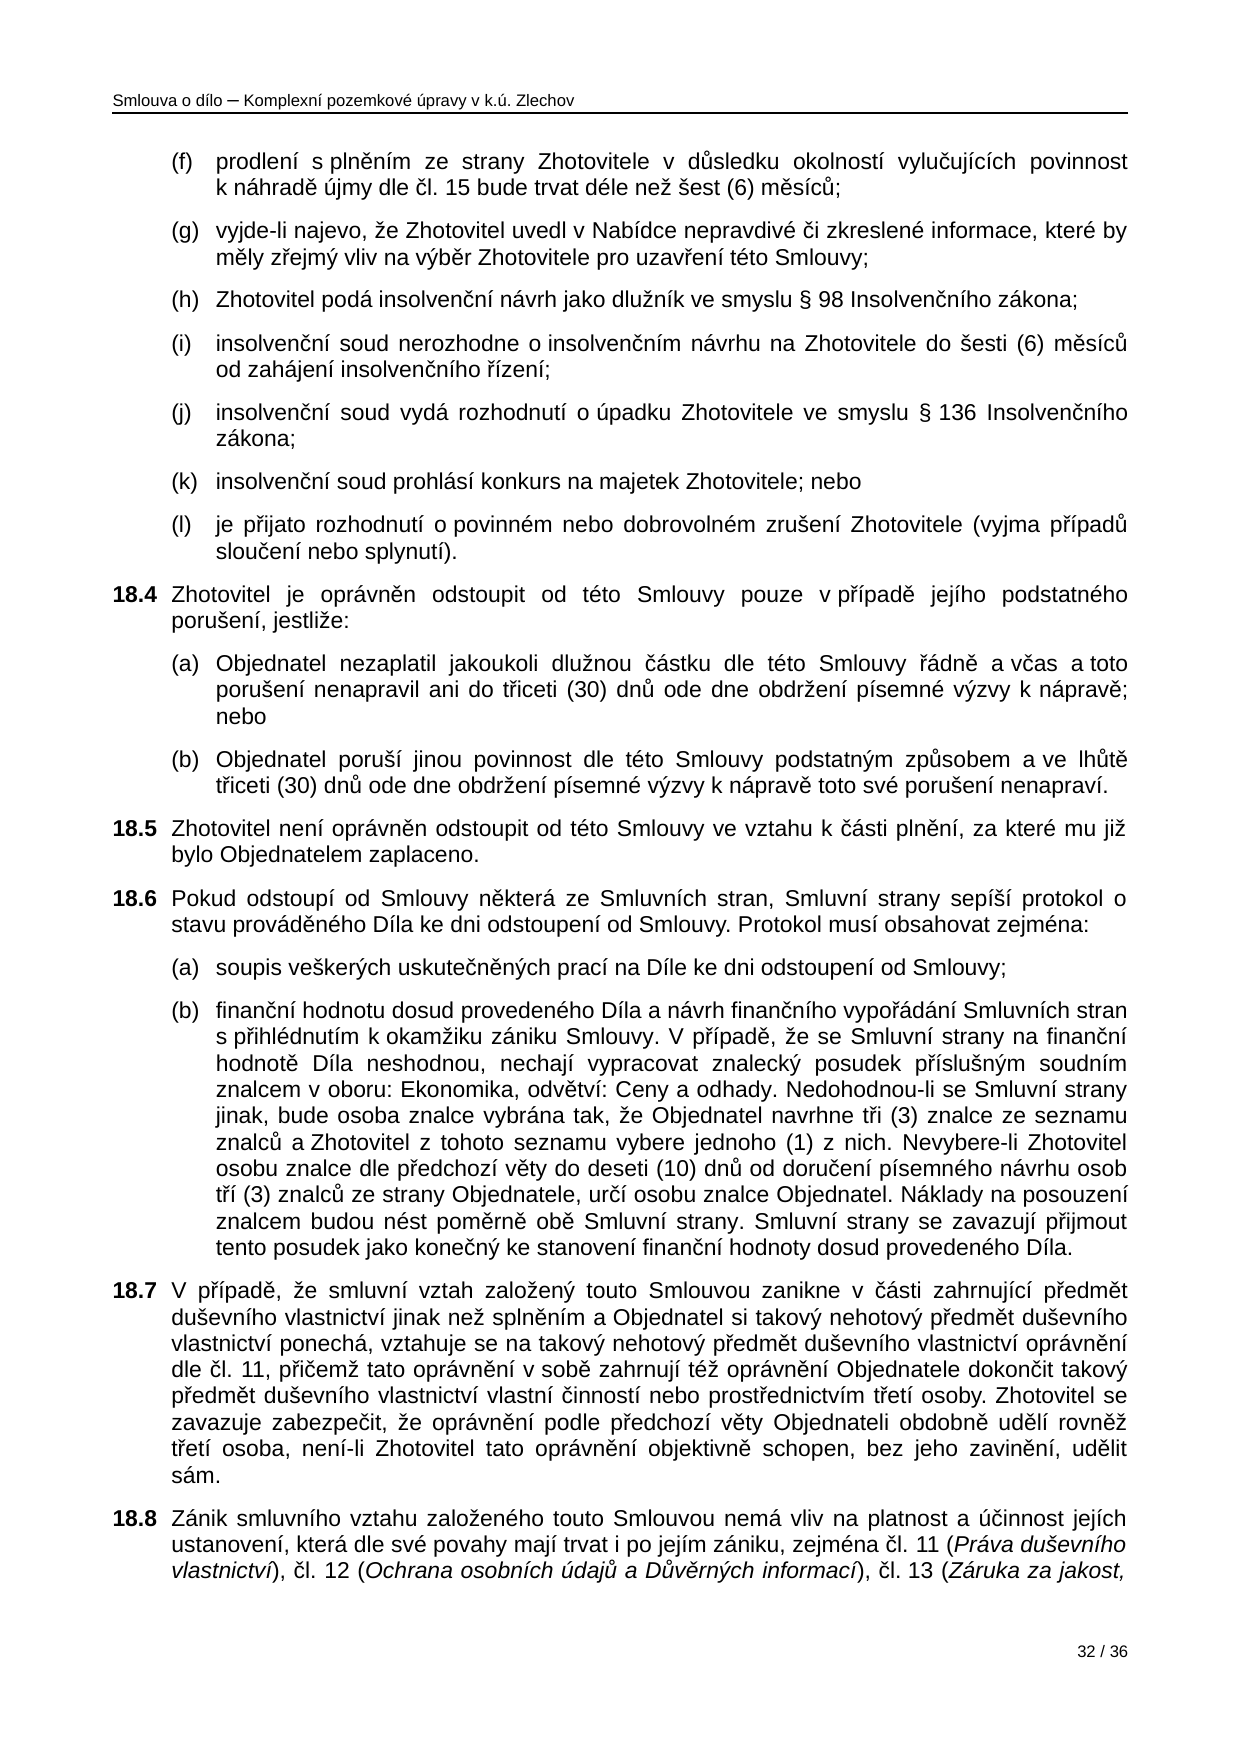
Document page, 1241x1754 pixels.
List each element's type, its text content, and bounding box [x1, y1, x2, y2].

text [112, 1504, 1128, 1584]
text insolvenční soud prohlásí konkurs na majetek Zhotovitele; nebo [171, 468, 1128, 494]
text vyjde-li najevo, že Zhotovitel uvedl v Nabídce nepravdivé či zkreslené informace, které by měly zřejmý vliv na výběr Zhotovitele pro uzavření této Smlouvy; [171, 217, 1128, 270]
text Zhotovitel není oprávněn odstoupit od této Smlouvy ve vztahu k části plnění, za které mu již bylo Objednatelem zaplaceno. [112, 815, 1128, 868]
text V případě, že smluvní vztah založený touto Smlouvou zanikne v části zahrnující předmět duševního vlastnictví jinak než splněním a Objednatel si takový nehotový předmět duševního vlastnictví ponechá, vztahuje se na takový nehotový předmět duševního vlastnictví oprávnění dle čl. 11, přičemž tato oprávnění v sobě zahrnují též oprávnění Objednatele dokončit takový předmět duševního vlastnictví vlastní činností nebo prostřednictvím třetí osoby. Zhotovitel se zavazuje zabezpečit, že oprávnění podle předchozí věty Objednateli obdobně udělí rovněž třetí osoba, není-li Zhotovitel tato oprávnění objektivně schopen, bez jeho zavinění, udělit sám. [112, 1277, 1128, 1488]
text Zhotovitel podá insolvenční návrh jako dlužník ve smyslu § 98 Insolvenčního zákona; [171, 286, 1128, 313]
text prodlení s plněním ze strany Zhotovitele v důsledku okolností vylučujících povinnost k náhradě újmy dle čl. 15 bude trvat déle než šest (6) měsíců; [171, 148, 1128, 200]
list soupis veškerých uskutečněných prací na Díle ke dni odstoupení od Smlouvy; [171, 954, 1128, 980]
text insolvenční soud nerozhodne o insolvenčním návrhu na Zhotovitele do šesti (6) měsíců od zahájení insolvenčního řízení; [171, 329, 1128, 382]
text je přijato rozhodnutí o povinném nebo dobrovolném zrušení Zhotovitele (vyjma případů sloučení nebo splynutí). [171, 511, 1128, 564]
list finanční hodnotu dosud provedeného Díla a návrh finančního vypořádání Smluvních stran s přihlédnutím k okamžiku zániku Smlouvy. V případě, že se Smluvní strany na finanční hodnotě Díla neshodnou, nechají vypracovat znalecký posudek příslušným soudním znalcem v oboru: Ekonomika, odvětví: Ceny a odhady. Nedohodnou-li se Smluvní strany jinak, bude osoba znalce vybrána tak, že Objednatel navrhne tři (3) znalce ze seznamu znalců a Zhotovitel z tohoto seznamu vybere jednoho (1) z nich. Nevybere-li Zhotovitel osobu znalce dle předchozí věty do deseti (10) dnů od doručení písemného návrhu osob tří (3) znalců ze strany Objednatele, určí osobu znalce Objednatel. Náklady na posouzení znalcem budou nést poměrně obě Smluvní strany. Smluvní strany se zavazují přijmout tento posudek jako konečný ke stanovení finanční hodnoty dosud provedeného Díla. [171, 997, 1128, 1260]
text Pokud odstoupí od Smlouvy některá ze Smluvních stran, Smluvní strany sepíší protokol o stavu prováděného Díla ke dni odstoupení od Smlouvy. Protokol musí obsahovat zejména: [112, 884, 1128, 937]
text Zhotovitel je oprávněn odstoupit od této Smlouvy pouze v případě jejího podstatného porušení, jestliže: [112, 581, 1128, 633]
list Objednatel nezaplatil jakoukoli dlužnou částku dle této Smlouvy řádně a včas a toto porušení nenapravil ani do třiceti (30) dnů ode dne obdržení písemné výzvy k nápravě; nebo [171, 650, 1128, 729]
text insolvenční soud vydá rozhodnutí o úpadku Zhotovitele ve smyslu § 136 Insolvenčního zákona; [171, 399, 1128, 452]
text Objednatel poruší jinou povinnost dle této Smlouvy podstatným způsobem a ve lhůtě třiceti (30) dnů ode dne obdržení písemné výzvy k nápravě toto své porušení nenapraví. [171, 746, 1128, 798]
